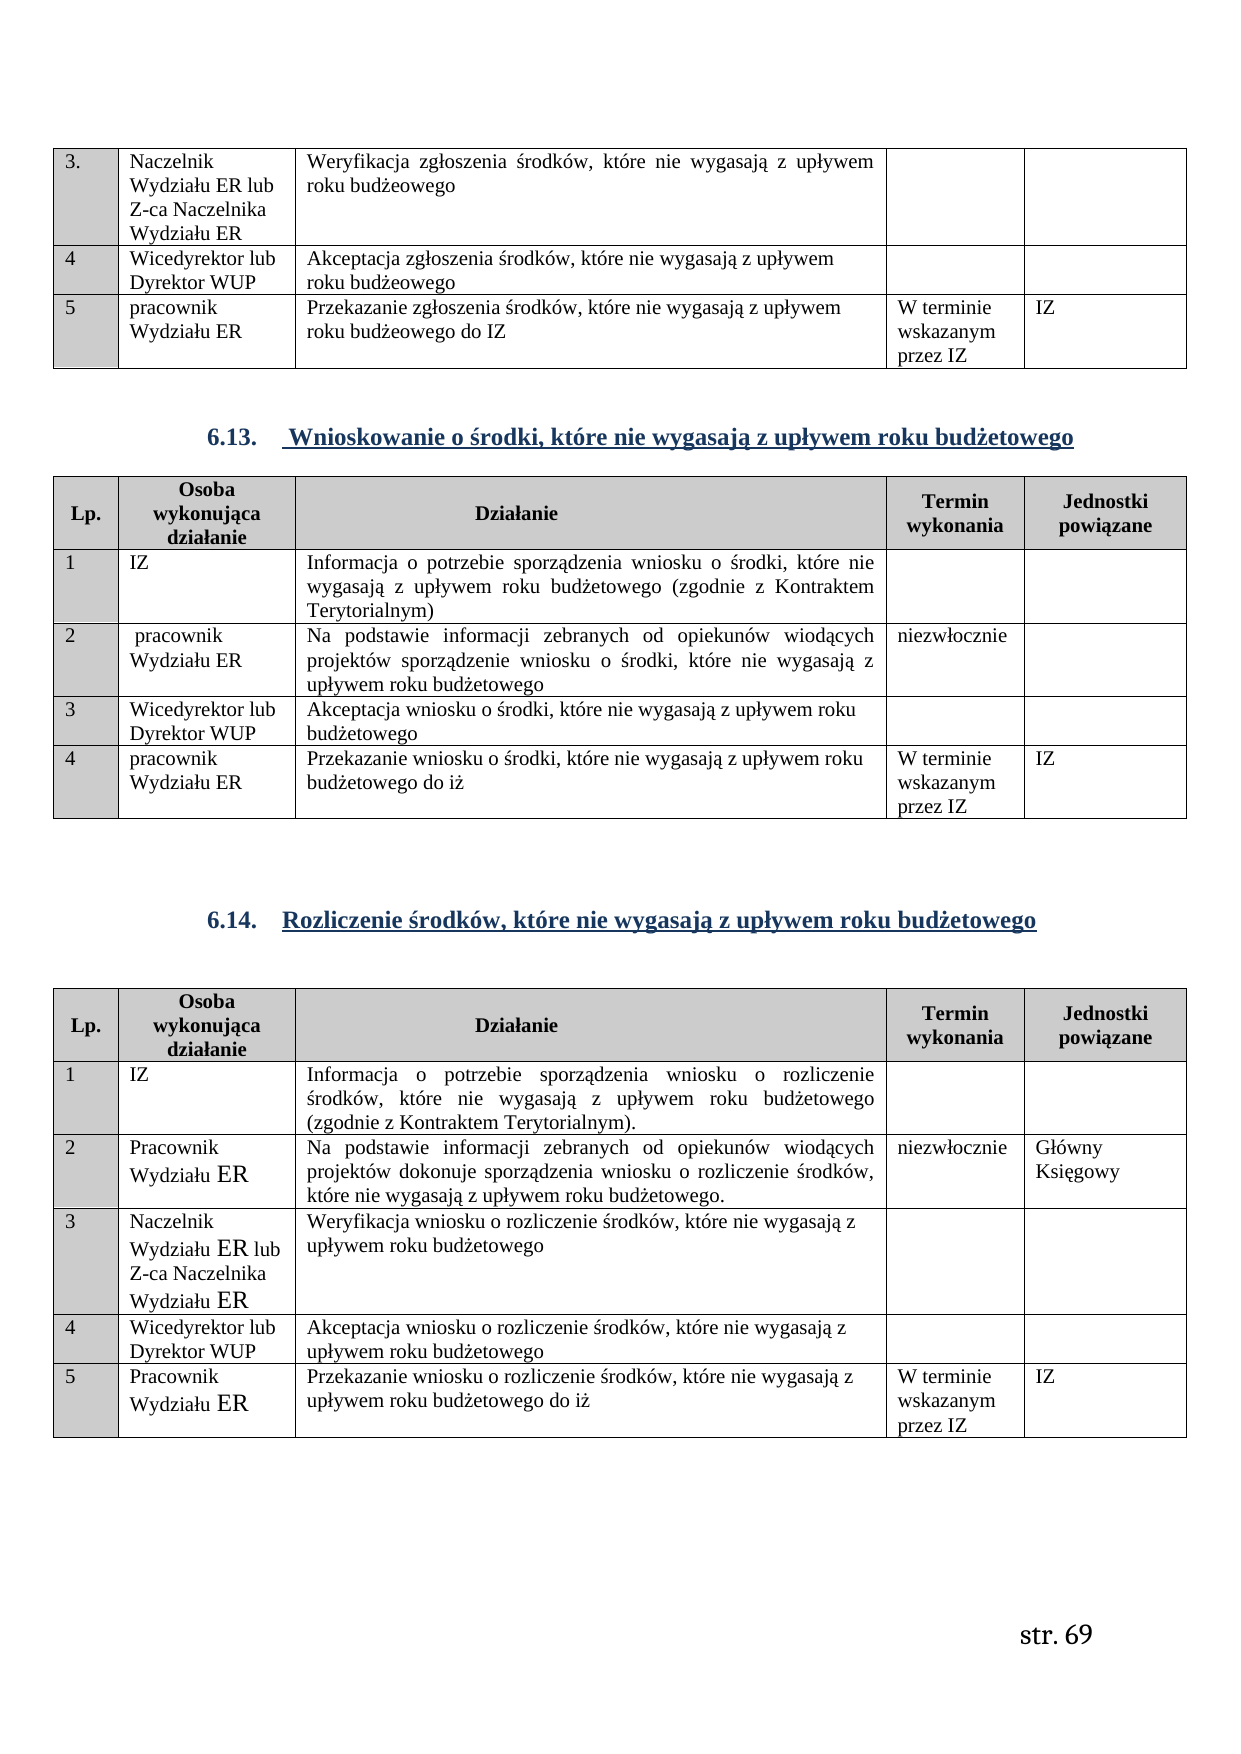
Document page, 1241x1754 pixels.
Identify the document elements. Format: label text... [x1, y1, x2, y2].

table_cell Akceptacja zgłoszenia środków, które nie wygasają z upływem roku budżeowego [296, 246, 886, 294]
table_cell pracownik Wydziału ER [119, 295, 295, 367]
table_cell Akceptacja wniosku o środki, które nie wygasają z upływem roku budżetowego [296, 697, 886, 745]
table_cell [1025, 697, 1186, 745]
table_cell 4 [54, 1315, 118, 1363]
table_cell Przekazanie zgłoszenia środków, które nie wygasają z upływem roku budżeowego do IZ [296, 295, 886, 367]
table_cell IZ [1025, 295, 1186, 367]
table_cell [1025, 1315, 1186, 1363]
table_cell 2 [54, 624, 118, 696]
table_cell 3 [54, 697, 118, 745]
table_cell Akceptacja wniosku o rozliczenie środków, które nie wygasają z upływem roku budżetowego [296, 1315, 886, 1363]
table_cell [1025, 149, 1186, 245]
table_cell 1 [54, 550, 118, 622]
table_cell Przekazanie wniosku o środki, które nie wygasają z upływem roku budżetowego do iż [296, 746, 886, 818]
table_header Osoba wykonująca działanie [119, 989, 295, 1061]
table_cell Pracownik Wydziału ER [119, 1135, 295, 1207]
table_cell Przekazanie wniosku o rozliczenie środków, które nie wygasają z upływem roku budżetowego do iż [296, 1364, 886, 1437]
table_header Jednostki powiązane [1025, 989, 1186, 1061]
table_cell [887, 1062, 1024, 1134]
table_cell Pracownik Wydziału ER [119, 1364, 295, 1437]
table_cell IZ [119, 1062, 295, 1134]
table_header Termin wykonania [887, 989, 1024, 1061]
table_header Jednostki powiązane [1025, 477, 1186, 549]
table_cell Wicedyrektor lub Dyrektor WUP [119, 697, 295, 745]
table_cell [1025, 624, 1186, 696]
table_cell [1025, 550, 1186, 622]
table_cell IZ [1025, 1364, 1186, 1437]
table_cell 3 [54, 1209, 118, 1314]
table_header Działanie [296, 477, 886, 549]
table_cell Informacja o potrzebie sporządzenia wniosku o rozliczenie środków, które nie wygasają z upływem roku budżetowego (zgodnie z Kontraktem Terytorialnym). [296, 1062, 886, 1134]
table_cell W terminie wskazanym przez IZ [887, 295, 1024, 367]
table_cell [887, 246, 1024, 294]
table_cell Wicedyrektor lub Dyrektor WUP [119, 1315, 295, 1363]
table_cell [1025, 1209, 1186, 1314]
table_cell niezwłocznie [887, 624, 1024, 696]
table_cell [887, 697, 1024, 745]
table_cell [887, 1209, 1024, 1314]
table_cell Informacja o potrzebie sporządzenia wniosku o środki, które nie wygasają z upływem roku budżetowego (zgodnie z Kontraktem Terytorialnym) [296, 550, 886, 622]
table_cell 4 [54, 746, 118, 818]
table_cell [887, 1315, 1024, 1363]
table_cell 5 [54, 295, 118, 367]
table_cell Wicedyrektor lub Dyrektor WUP [119, 246, 295, 294]
table_cell Główny Księgowy [1025, 1135, 1186, 1207]
table_cell niezwłocznie [887, 1135, 1024, 1207]
subtitle Rozliczenie środków, które nie wygasają z upływem roku budżetowego [207, 905, 1092, 934]
table_cell [887, 550, 1024, 622]
table_cell Weryfikacja wniosku o rozliczenie środków, które nie wygasają z upływem roku budżetowego [296, 1209, 886, 1314]
table_cell IZ [1025, 746, 1186, 818]
table_header Lp. [54, 989, 118, 1061]
table_cell Naczelnik Wydziału ER lub Z-ca Naczelnika Wydziału ER [119, 1209, 295, 1314]
table_cell Weryfikacja zgłoszenia środków, które nie wygasają z upływem roku budżeowego [296, 149, 886, 245]
table_cell 2 [54, 1135, 118, 1207]
table_cell 3. [54, 149, 118, 245]
table_cell [1025, 1062, 1186, 1134]
table_cell IZ [119, 550, 295, 622]
table_cell 1 [54, 1062, 118, 1134]
table_cell Na podstawie informacji zebranych od opiekunów wiodących projektów sporządzenie wniosku o środki, które nie wygasają z upływem roku budżetowego [296, 624, 886, 696]
table_header Działanie [296, 989, 886, 1061]
subtitle Wnioskowanie o środki, które nie wygasają z upływem roku budżetowego [207, 422, 1092, 451]
table_cell pracownik Wydziału ER [119, 746, 295, 818]
table_cell 5 [54, 1364, 118, 1437]
table_header Osoba wykonująca działanie [119, 477, 295, 549]
table_header Termin wykonania [887, 477, 1024, 549]
table_cell W terminie wskazanym przez IZ [887, 746, 1024, 818]
table_cell Naczelnik Wydziału ER lub Z-ca Naczelnika Wydziału ER [119, 149, 295, 245]
table_cell 4 [54, 246, 118, 294]
table_header Lp. [54, 477, 118, 549]
table_cell [1025, 246, 1186, 294]
table_cell Na podstawie informacji zebranych od opiekunów wiodących projektów dokonuje sporządzenia wniosku o rozliczenie środków, które nie wygasają z upływem roku budżetowego. [296, 1135, 886, 1207]
table_cell W terminie wskazanym przez IZ [887, 1364, 1024, 1437]
table_cell pracownik Wydziału ER [119, 624, 295, 696]
table_cell [887, 149, 1024, 245]
